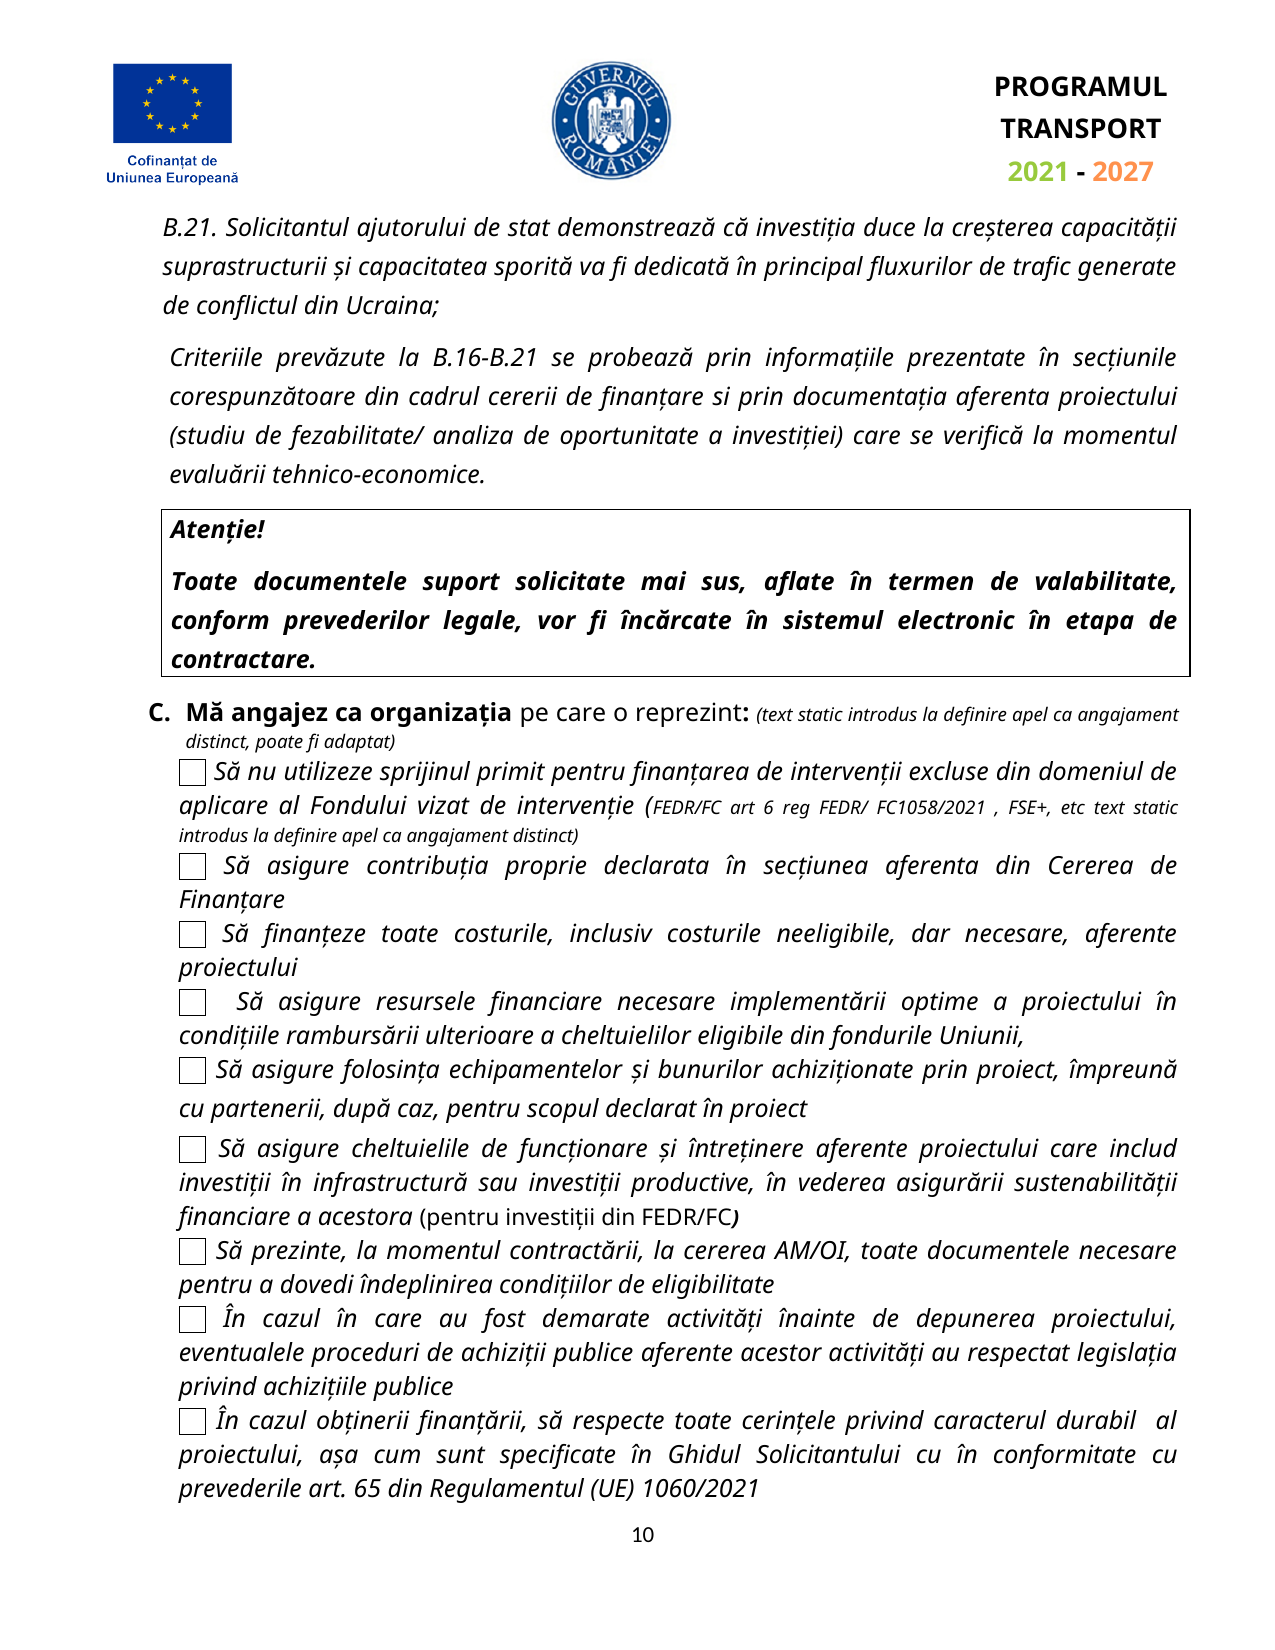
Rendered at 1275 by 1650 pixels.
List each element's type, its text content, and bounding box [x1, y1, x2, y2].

list Toate documentele suport solicitate mai sus, aflate în termen de valabilitate, conform prevederilor legale, vor fi încărcate în sistemul electronic în etapa de contractare. [162, 560, 1189, 676]
list Să prezinte, la momentul contractării, la cererea AM/OI, toate documentele necesare pentru a dovedi îndeplinirea condițiilor de eligibilitate [178, 1232, 1181, 1301]
list În cazul obținerii finanțării, să respecte toate cerințele privind caracterul durabil al proiectului, așa cum sunt specificate în Ghidul Solicitantului cu în conformitate cu prevederile art. 65 din Regulamentul (UE) 1060/2021 [178, 1403, 1181, 1505]
list Atenție! [162, 510, 1189, 546]
list Mă angajez ca organizația pe care o reprezint: (text static introdus la definire apel ca angajament distinct, poate fi adaptat) [148, 694, 1181, 754]
list Criteriile prevăzute la B.16-B.21 se probează prin informațiile prezentate în secțiunile corespunzătoare din cadrul cererii de finanțare si prin documentația aferenta proiectului (studiu de fezabilitate/ analiza de oportunitate a investiției) care se verifică la momentul evaluării tehnico-economice. [169, 339, 1181, 491]
list Să nu utilizeze sprijinul primit pentru finanțarea de intervenții excluse din domeniul de aplicare al Fondului vizat de intervenție (FEDR/FC art 6 reg FEDR/ FC1058/2021 , FSE+, etc text static introdus la definire apel ca angajament distinct) [178, 754, 1181, 847]
picture [100, 47, 245, 200]
list B.21. Solicitantul ajutorului de stat demonstrează că investiția duce la creșterea capacității suprastructurii și capacitatea sporită va fi dedicată în principal fluxurilor de trafic generate de conflictul din Ucraina; [162, 76, 1181, 322]
picture [530, 32, 689, 76]
list Să asigure cheltuielile de funcționare și întreținere aferente proiectului care includ investiții în infrastructură sau investiții productive, în vederea asigurării sustenabilității financiare a acestora (pentru investiții din FEDR/FC) [178, 1130, 1181, 1232]
text În cazul în care au fost demarate activități înainte de depunerea proiectului, eventualele proceduri de achiziții publice aferente acestor activități au respectat legislația privind achizițiile publice [178, 1301, 1181, 1403]
list Să asigure contribuția proprie declarata în secțiunea aferenta din Cererea de Finanțare [178, 847, 1181, 916]
list Să finanțeze toate costurile, inclusiv costurile neeligibile, dar necesare, aferente proiectului [178, 916, 1181, 984]
list Să asigure resursele financiare necesare implementării optime a proiectului în condițiile rambursării ulterioare a cheltuielilor eligibile din fondurile Uniunii, [178, 984, 1181, 1052]
text Să asigure folosința echipamentelor şi bunurilor achiziționate prin proiect, împreună cu partenerii, după caz, pentru scopul declarat în proiect [178, 1052, 1181, 1125]
